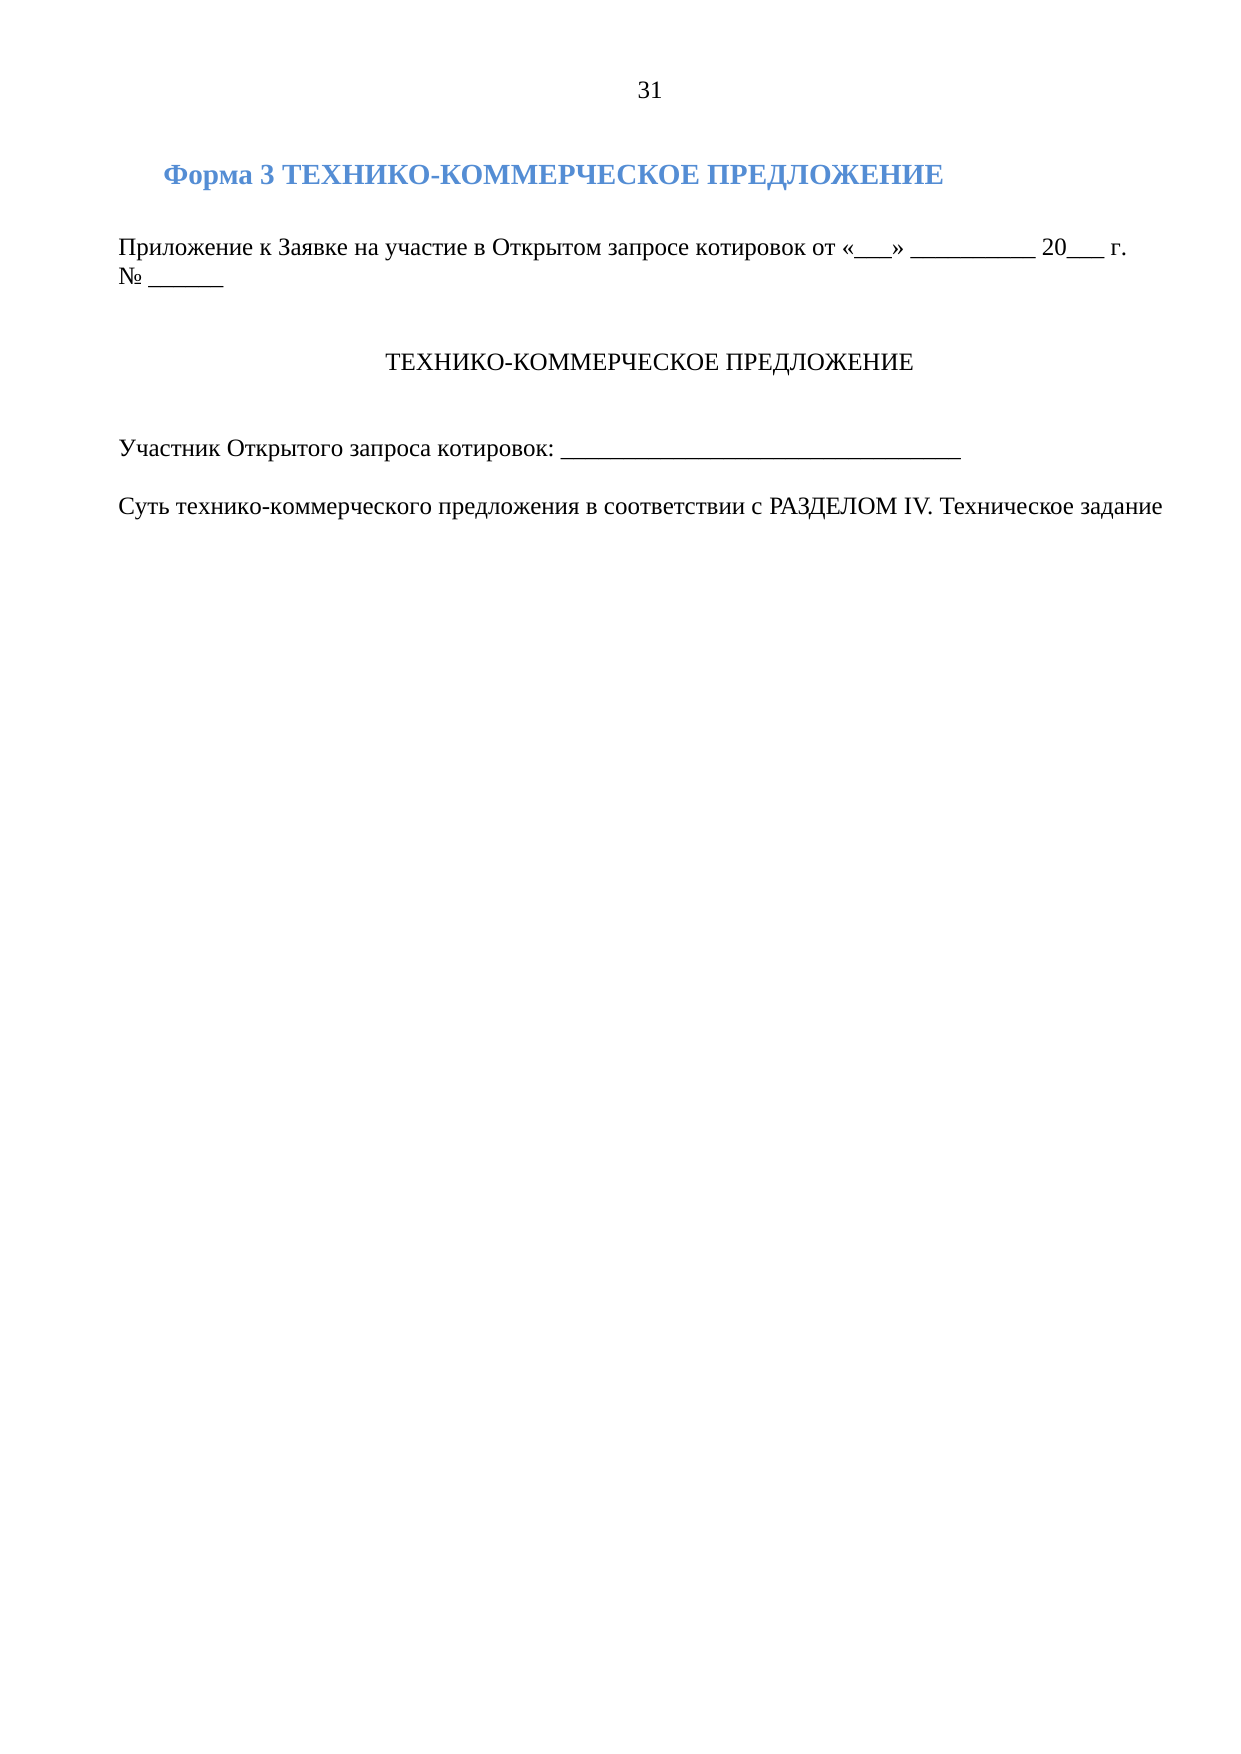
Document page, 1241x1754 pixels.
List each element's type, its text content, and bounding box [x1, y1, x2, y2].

subtitle Форма 3 ТЕХНИКО-КОММЕРЧЕСКОЕ ПРЕДЛОЖЕНИЕ [163, 157, 1181, 191]
text ТЕХНИКО-КОММЕРЧЕСКОЕ ПРЕДЛОЖЕНИЕ [118, 347, 1181, 376]
text Участник Открытого запроса котировок: ________________________________ [118, 433, 1181, 462]
text Суть технико-коммерческого предложения в соответствии с РАЗДЕЛОМ IV. Техническое задание [118, 491, 1181, 520]
text Приложение к Заявке на участие в Открытом запросе котировок от «___» __________ 20___ г. [118, 232, 1181, 261]
text № ______ [118, 261, 1181, 290]
